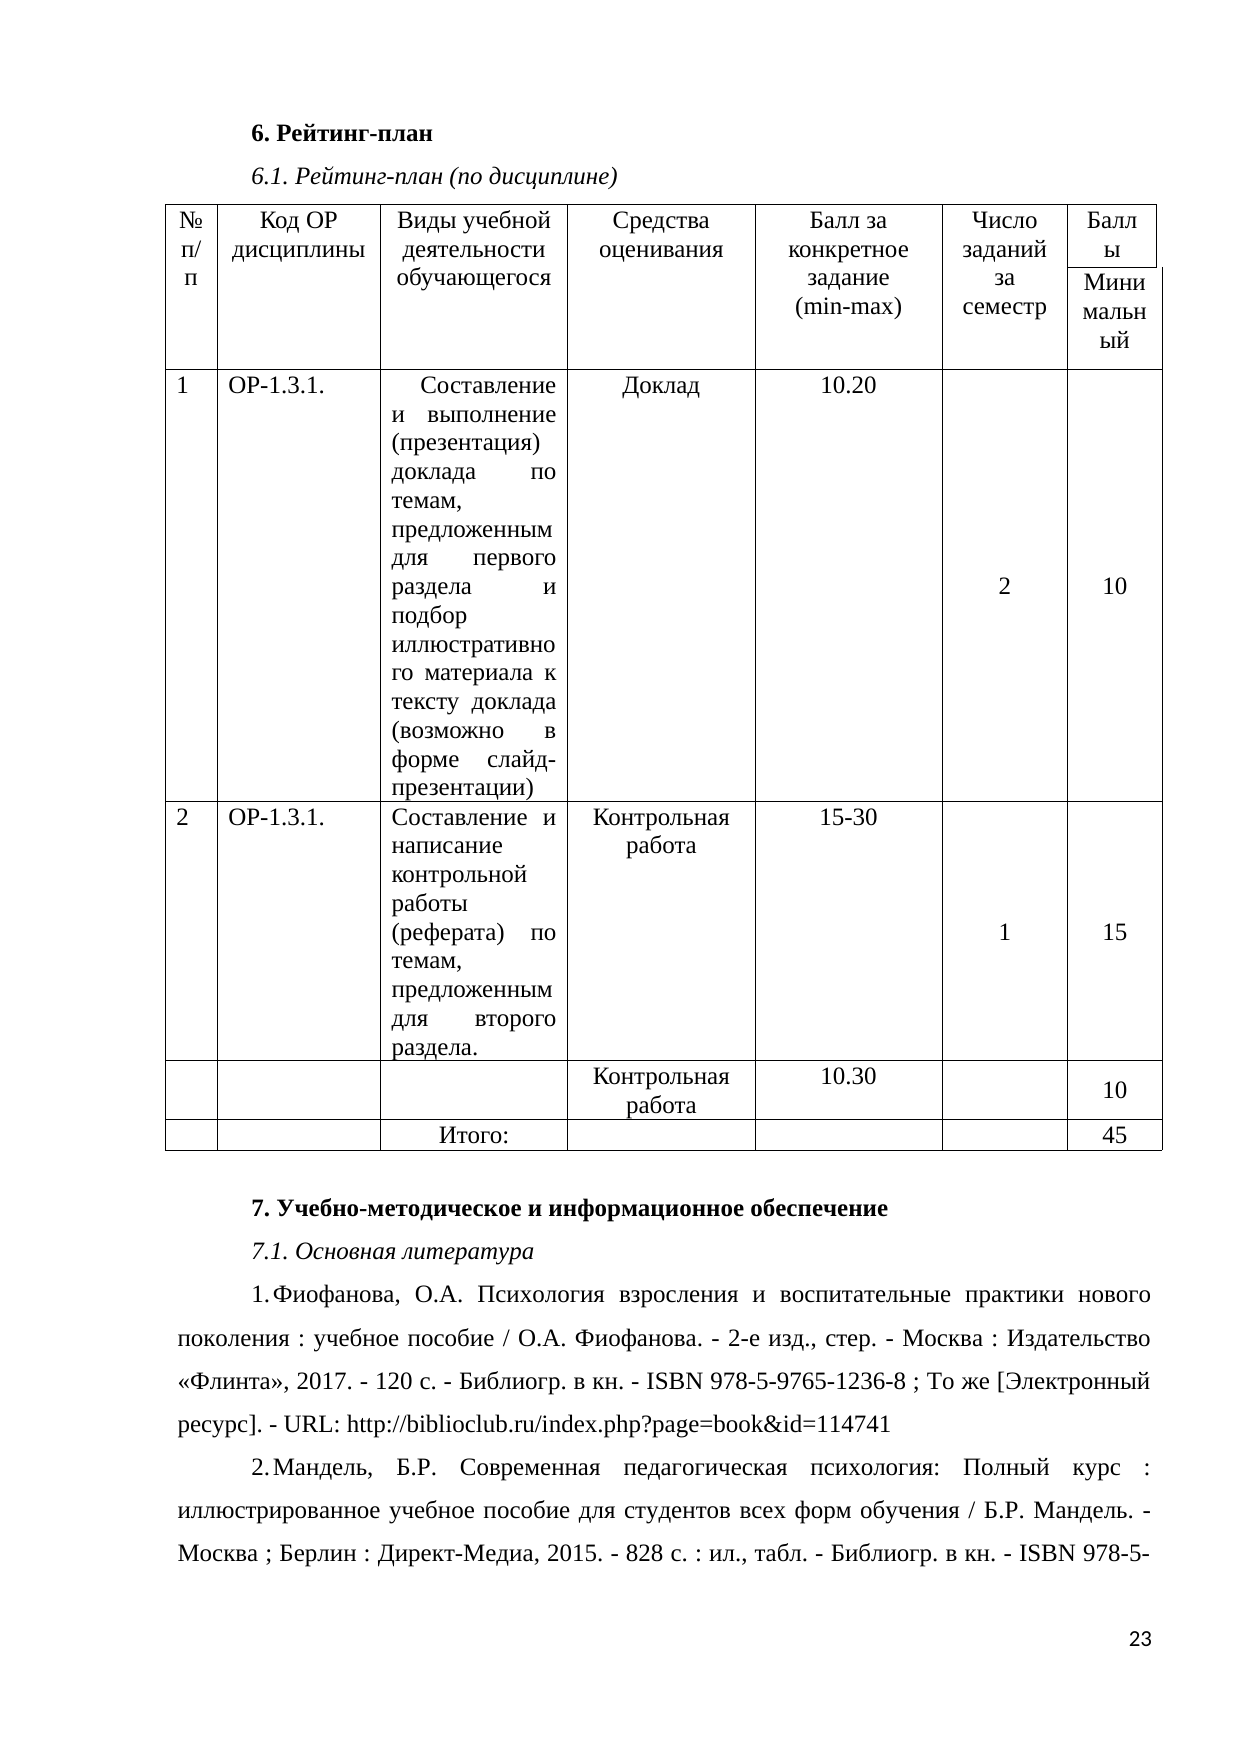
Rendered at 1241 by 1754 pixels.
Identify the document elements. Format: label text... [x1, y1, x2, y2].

table_cell [166, 1120, 217, 1150]
table_cell [381, 1061, 567, 1118]
table_cell Контрольная работа [568, 802, 755, 1060]
table_cell 15-30 [756, 802, 942, 1060]
table_header Балл за конкретное задание (min-max) [756, 205, 942, 369]
table_header Виды учебной деятельности обучающегося [381, 205, 567, 369]
table_header Число заданий за семестр [943, 205, 1067, 369]
table_cell [166, 1061, 217, 1118]
table_cell ОР-1.3.1. [218, 370, 380, 801]
table_cell Доклад [568, 370, 755, 801]
text 1. Фиофанова, О.А. Психология взросления и воспитательные практики нового поколения : учебное пособие / О.А. Фиофанова. - 2-е изд., стер. - Москва : Издательство «Флинта», 2017. - 120 с. - Библиогр. в кн. - ISBN 978-5-9765-1236-8 ; То же [Электронный ресурс]. - URL: http://biblioclub.ru/index.php?page=book&id=114741 [177, 1279, 1152, 1438]
text 6. Рейтинг-план [177, 118, 1152, 147]
table_cell 45 [1068, 1120, 1162, 1150]
text 6.1. Рейтинг-план (по дисциплине) [177, 161, 1152, 190]
table_cell [218, 1061, 380, 1118]
table_cell 10.20 [756, 370, 942, 801]
table_header [1157, 204, 1162, 267]
table_cell ОР-1.3.1. [218, 802, 380, 1060]
table_header № п/п [166, 205, 217, 369]
table_cell 10 [1068, 1061, 1162, 1118]
table_cell 1 [943, 802, 1067, 1060]
table_cell [943, 1061, 1067, 1118]
table_cell Контрольная работа [568, 1061, 755, 1118]
table_cell [218, 1120, 380, 1150]
table_cell 15 [1068, 802, 1162, 1060]
table_header Код ОР дисциплины [218, 205, 380, 369]
table_cell 10.30 [756, 1061, 942, 1118]
table_cell [568, 1120, 755, 1150]
table_cell 2 [943, 370, 1067, 801]
table_cell Составление и выполнение (презентация) доклада по темам, предложенным для первого раздела и подбор иллюстративного материала к тексту доклада (возможно в форме слайд-презентации) [381, 370, 567, 801]
table_cell [943, 1120, 1067, 1150]
table_cell 2 [166, 802, 217, 1060]
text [177, 1452, 1152, 1567]
table_cell 10 [1068, 370, 1162, 801]
table_cell Итого: [381, 1120, 567, 1150]
text 7. Учебно-методическое и информационное обеспечение [177, 1193, 1152, 1222]
table_cell [756, 1120, 942, 1150]
text 7.1. Основная литература [177, 1236, 1152, 1265]
table_header Средства оценивания [568, 205, 755, 369]
table_cell Составление и написание контрольной работы (реферата) по темам, предложенным для второго раздела. [381, 802, 567, 1060]
table_cell 1 [166, 370, 217, 801]
table_header Баллы [1068, 205, 1156, 267]
table_cell Минимальный [1068, 267, 1162, 369]
